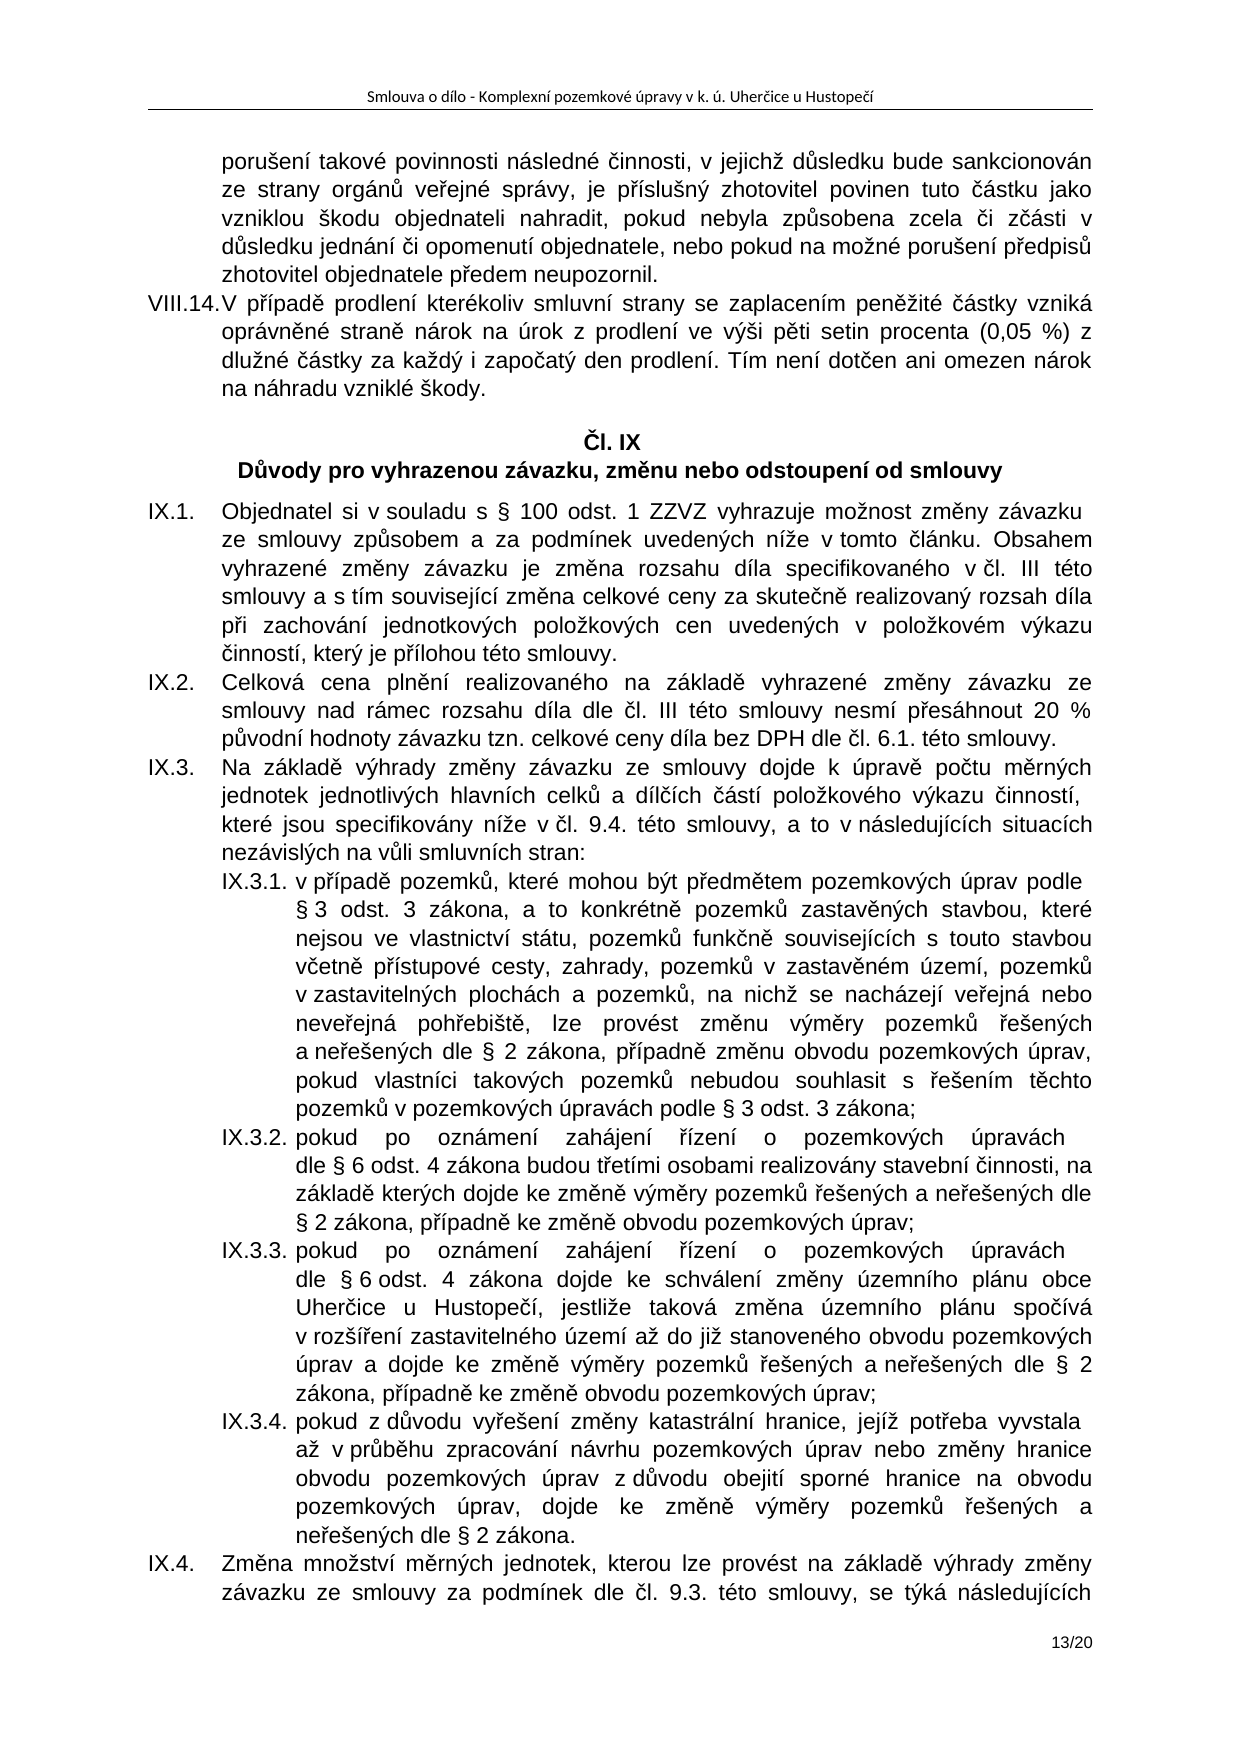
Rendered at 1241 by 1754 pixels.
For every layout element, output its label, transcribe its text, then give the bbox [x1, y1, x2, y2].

text v případě pozemků, které mohou být předmětem pozemkových úprav podle § 3 odst. 3 zákona, a to konkrétně pozemků zastavěných stavbou, které nejsou ve vlastnictví státu, pozemků funkčně souvisejících s touto stavbou včetně přístupové cesty, zahrady, pozemků v zastavěném území, pozemků v zastavitelných plochách a pozemků, na nichž se nacházejí veřejná nebo neveřejná pohřebiště, lze provést změnu výměry pozemků řešených a neřešených dle § 2 zákona, případně změnu obvodu pozemkových úprav, pokud vlastníci takových pozemků nebudou souhlasit s řešením těchto pozemků v pozemkových úpravách podle § 3 odst. 3 zákona; [221, 868, 1093, 1121]
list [148, 1550, 1093, 1605]
text pokud po oznámení zahájení řízení o pozemkových úpravách dle § 6 odst. 4 zákona dojde ke schválení změny územního plánu obce Uherčice u Hustopečí, jestliže taková změna územního plánu spočívá v rozšíření zastavitelného území až do již stanoveného obvodu pozemkových úprav a dojde ke změně výměry pozemků řešených a neřešených dle § 2 zákona, případně ke změně obvodu pozemkových úprav; [221, 1237, 1093, 1406]
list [148, 148, 1093, 288]
list Na základě výhrady změny závazku ze smlouvy dojde k úpravě počtu měrných jednotek jednotlivých hlavních celků a dílčích částí položkového výkazu činností, které jsou specifikovány níže v čl. 9.4. této smlouvy, a to v následujících situacích nezávislých na vůli smluvních stran: [148, 754, 1093, 866]
text Důvody pro vyhrazenou závazku, změnu nebo odstoupení od smlouvy [148, 428, 1093, 483]
list Celková cena plnění realizovaného na základě vyhrazené změny závazku ze smlouvy nad rámec rozsahu díla dle čl. III této smlouvy nesmí přesáhnout 20 % původní hodnoty závazku tzn. celkové ceny díla bez DPH dle čl. 6.1. této smlouvy. [148, 668, 1093, 752]
text pokud po oznámení zahájení řízení o pozemkových úpravách dle § 6 odst. 4 zákona budou třetími osobami realizovány stavební činnosti, na základě kterých dojde ke změně výměry pozemků řešených a neřešených dle § 2 zákona, případně ke změně obvodu pozemkových úprav; [221, 1123, 1093, 1235]
text pokud z důvodu vyřešení změny katastrální hranice, jejíž potřeba vyvstala až v průběhu zpracování návrhu pozemkových úprav nebo změny hranice obvodu pozemkových úprav z důvodu obejití sporné hranice na obvodu pozemkových úprav, dojde ke změně výměry pozemků řešených a neřešených dle § 2 zákona. [221, 1408, 1093, 1548]
list Objednatel si v souladu s § 100 odst. 1 ZZVZ vyhrazuje možnost změny závazku ze smlouvy způsobem a za podmínek uvedených níže v tomto článku. Obsahem vyhrazené změny závazku je změna rozsahu díla specifikovaného v čl. III této smlouvy a s tím související změna celkové ceny za skutečně realizovaný rozsah díla při zachování jednotkových položkových cen uvedených v položkovém výkazu činností, který je přílohou této smlouvy. [148, 498, 1093, 666]
list V případě prodlení kterékoliv smluvní strany se zaplacením peněžité částky vzniká oprávněné straně nárok na úrok z prodlení ve výši pěti setin procenta (0,05 %) z dlužné částky za každý i započatý den prodlení. Tím není dotčen ani omezen nárok na náhradu vzniklé škody. [148, 290, 1093, 401]
